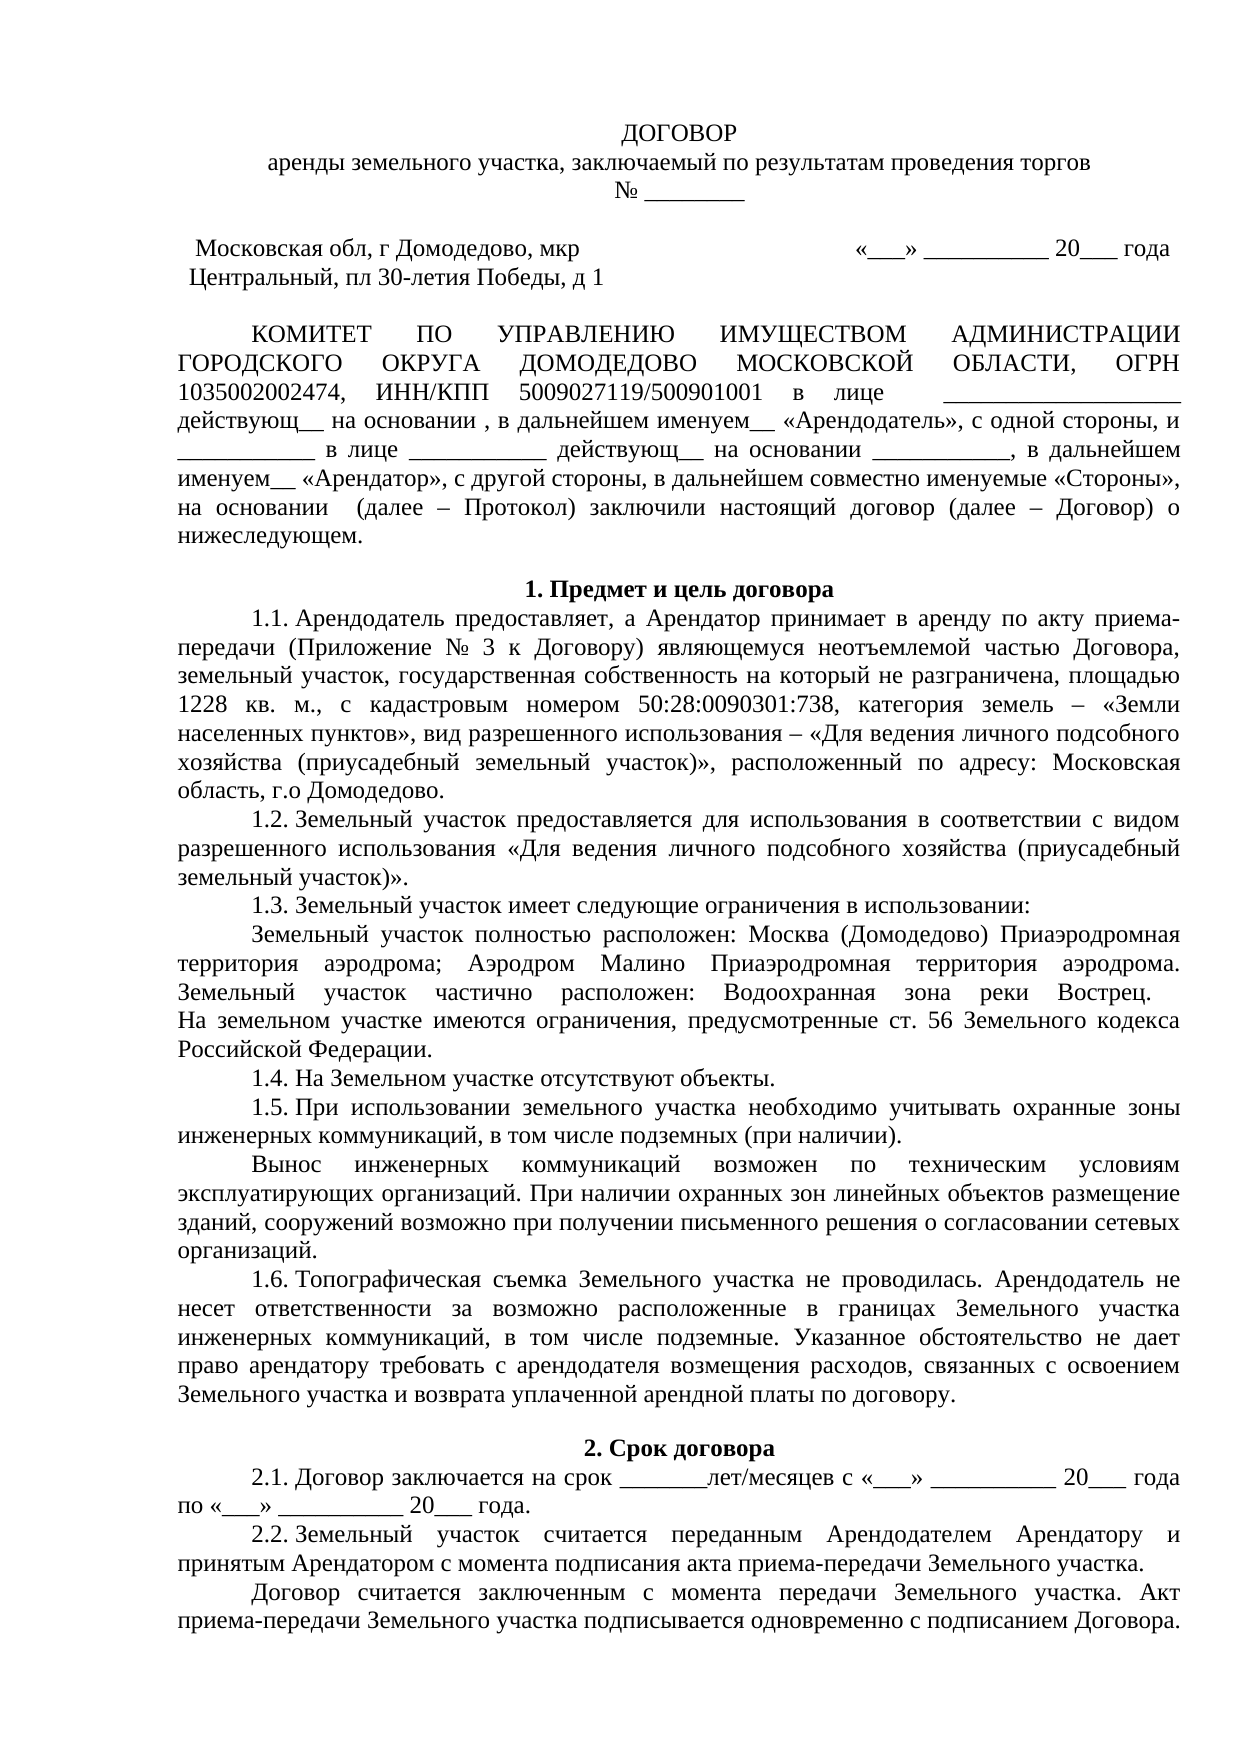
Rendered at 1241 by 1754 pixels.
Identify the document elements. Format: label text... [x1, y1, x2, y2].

text 2.1. Договор заключается на срок _______лет/месяцев с «___» __________ 20___ года по «___» __________ 20___ года. [177, 1462, 1181, 1519]
text 1.5. При использовании земельного участка необходимо учитывать охранные зоны инженерных коммуникаций, в том числе подземных (при наличии). [177, 1092, 1181, 1149]
text 1.6. Топографическая съемка Земельного участка не проводилась. Арендодатель не несет ответственности за возможно расположенные в границах Земельного участка инженерных коммуникаций, в том числе подземные. Указанное обстоятельство не дает право арендатору требовать с арендодателя возмещения расходов, связанных с освоением Земельного участка и возврата уплаченной арендной платы по договору. [177, 1264, 1181, 1408]
text № ________ [177, 176, 1181, 204]
text Вынос инженерных коммуникаций возможен по техническим условиям эксплуатирующих организаций. При наличии охранных зон линейных объектов размещение зданий, сооружений возможно при получении письменного решения о согласовании сетевых организаций. [177, 1149, 1181, 1264]
text ДОГОВОР [177, 118, 1181, 147]
text 1.4. На Земельном участке отсутствуют объекты. [177, 1063, 1181, 1092]
text 1.1. Арендодатель предоставляет, а Арендатор принимает в аренду по акту приема-передачи (Приложение № 3 к Договору) являющемуся неотъемлемой частью Договора, земельный участок, государственная собственность на который не разграничена, площадью 1228 кв. м., с кадастровым номером 50:28:0090301:738, категория земель – «Земли населенных пунктов», вид разрешенного использования – «Для ведения личного подсобного хозяйства (приусадебный земельный участок)», расположенный по адресу: Московская область, г.о Домодедово. [177, 603, 1181, 804]
text 2. Срок договора [177, 1433, 1181, 1462]
table_header «___» __________ 20___ года [635, 233, 1181, 319]
table_header Московская обл, г Домодедово, мкр Центральный, пл 30-летия Победы, д 1 [177, 233, 635, 319]
text аренды земельного участка, заключаемый по результатам проведения торгов [177, 147, 1181, 176]
text Договор считается заключенным с момента передачи Земельного участка. Акт приема-передачи Земельного участка подписывается одновременно с подписанием Договора. [177, 1577, 1181, 1634]
text КОМИТЕТ ПО УПРАВЛЕНИЮ ИМУЩЕСТВОМ АДМИНИСТРАЦИИ ГОРОДСКОГО ОКРУГА ДОМОДЕДОВО МОСКОВСКОЙ ОБЛАСТИ, ОГРН 1035002002474, ИНН/КПП 5009027119/500901001 в лице ___________________ действующ__ на основании , в дальнейшем именуем__ «Арендодатель», с одной стороны, и ___________ в лице ___________ действующ__ на основании ___________, в дальнейшем именуем__ «Арендатор», с другой стороны, в дальнейшем совместно именуемые «Стороны», на основании (далее – Протокол) заключили настоящий договор (далее – Договор) о нижеследующем. [177, 319, 1181, 549]
text 1.3. Земельный участок имеет следующие ограничения в использовании: [177, 891, 1181, 919]
text 2.2. Земельный участок считается переданным Арендодателем Арендатору и принятым Арендатором с момента подписания акта приема-передачи Земельного участка. [177, 1519, 1181, 1577]
text 1. Предмет и цель договора [177, 574, 1181, 603]
text Земельный участок полностью расположен: Москва (Домодедово) Приаэродромная территория аэродрома; Аэродром Малино Приаэродромная территория аэродрома. Земельный участок частично расположен: Водоохранная зона реки Вострец. На земельном участке имеются ограничения, предусмотренные ст. 56 Земельного кодекса Российской Федерации. [177, 919, 1181, 1063]
text 1.2. Земельный участок предоставляется для использования в соответствии с видом разрешенного использования «Для ведения личного подсобного хозяйства (приусадебный земельный участок)». [177, 804, 1181, 891]
